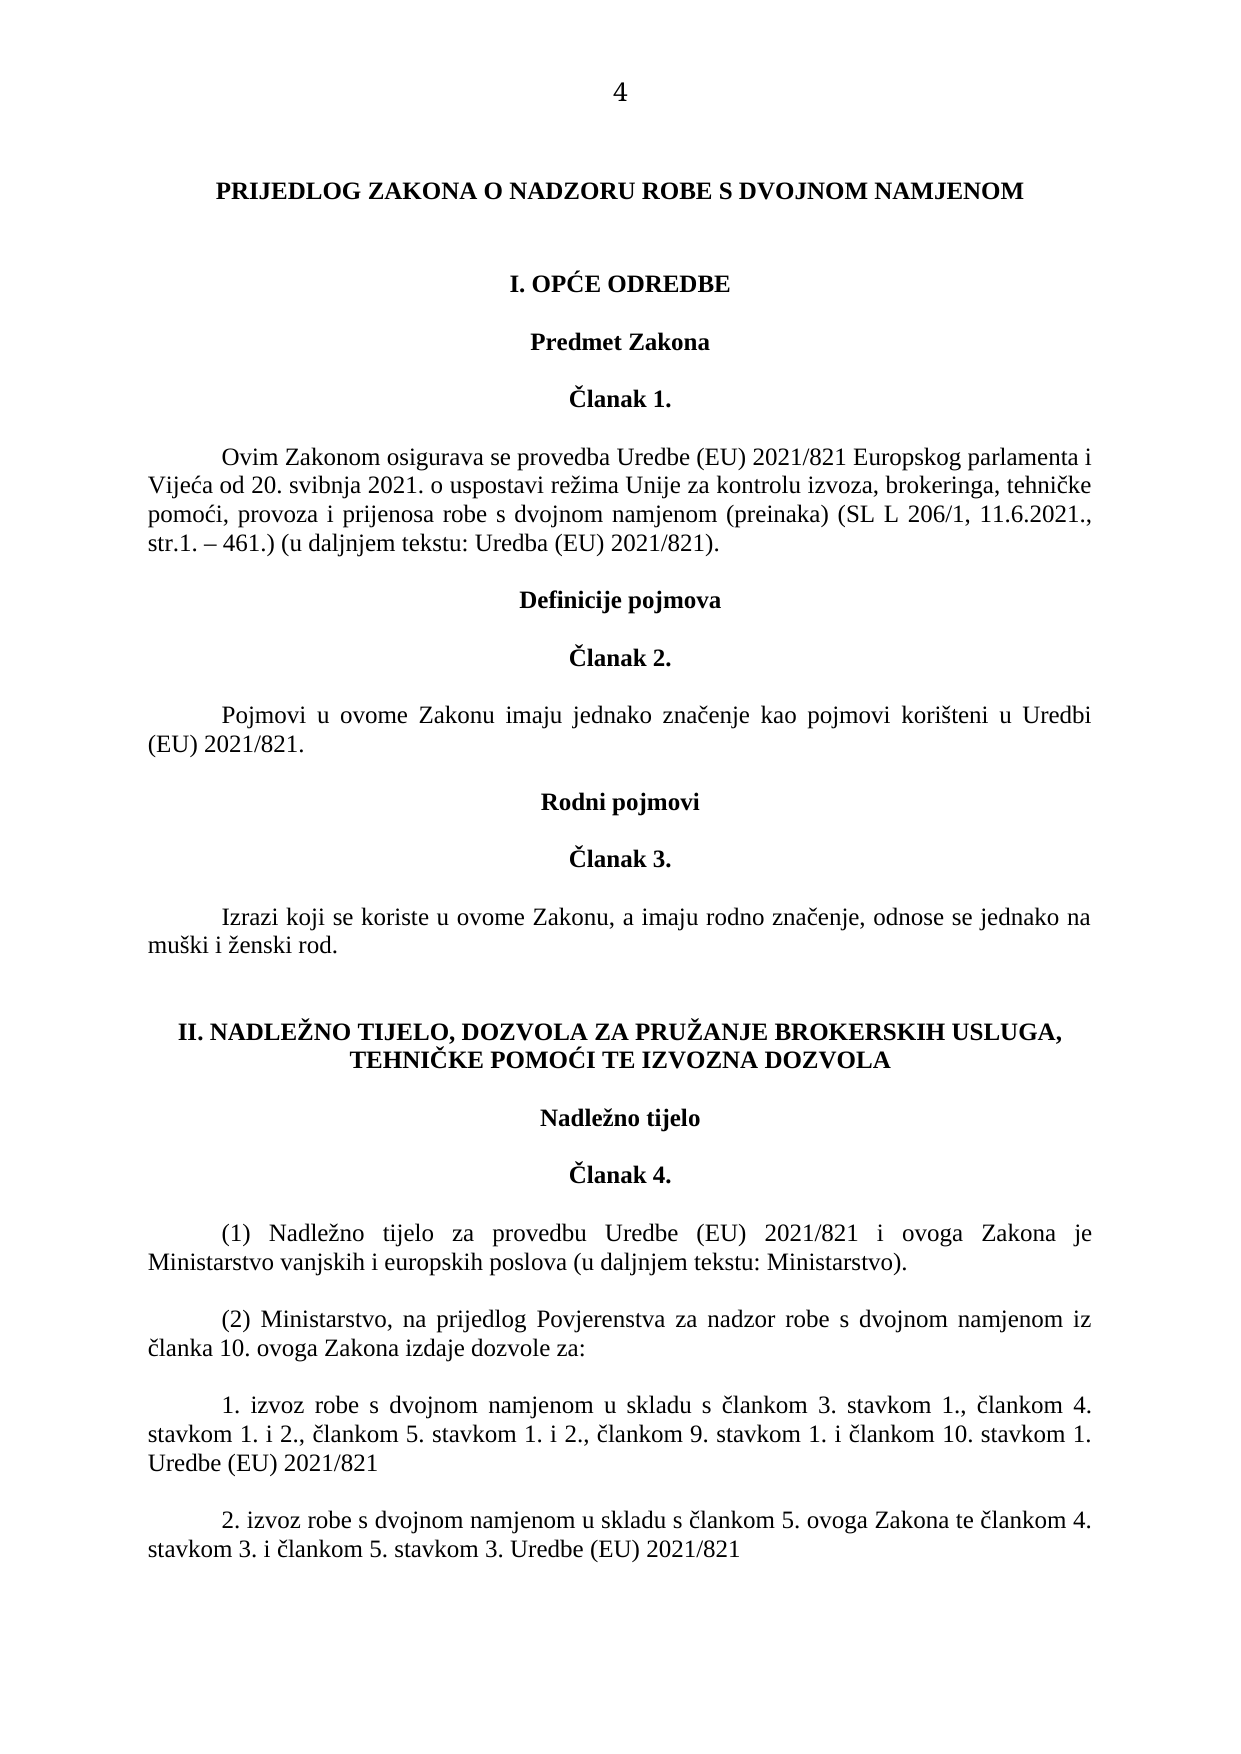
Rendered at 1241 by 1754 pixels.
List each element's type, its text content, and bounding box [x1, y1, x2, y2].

text Izrazi koji se koriste u ovome Zakonu, a imaju rodno značenje, odnose se jednako na muški i ženski rod. [148, 902, 1093, 959]
text Članak 1. [148, 384, 1093, 413]
text 1. izvoz robe s dvojnom namjenom u skladu s člankom 3. stavkom 1., člankom 4. stavkom 1. i 2., člankom 5. stavkom 1. i 2., člankom 9. stavkom 1. i člankom 10. stavkom 1. Uredbe (EU) 2021/821 [148, 1391, 1093, 1477]
text Članak 4. [148, 1161, 1093, 1189]
text Nadležno tijelo [148, 1103, 1093, 1132]
text II. NADLEŽNO TIJELO, DOZVOLA ZA PRUŽANJE BROKERSKIH USLUGA, TEHNIČKE POMOĆI TE IZVOZNA DOZVOLA [148, 1017, 1093, 1074]
text Predmet Zakona [148, 327, 1093, 356]
text PRIJEDLOG ZAKONA O NADZORU ROBE S DVOJNOM NAMJENOM [148, 176, 1093, 205]
text Članak 3. [148, 844, 1093, 873]
text Definicije pojmova [148, 586, 1093, 614]
text 2. izvoz robe s dvojnom namjenom u skladu s člankom 5. ovoga Zakona te člankom 4. stavkom 3. i člankom 5. stavkom 3. Uredbe (EU) 2021/821 [148, 1506, 1093, 1563]
text I. OPĆE ODREDBE [148, 269, 1093, 298]
text Pojmovi u ovome Zakonu imaju jednako značenje kao pojmovi korišteni u Uredbi (EU) 2021/821. [148, 701, 1093, 758]
text (1) Nadležno tijelo za provedbu Uredbe (EU) 2021/821 i ovoga Zakona je Ministarstvo vanjskih i europskih poslova (u daljnjem tekstu: Ministarstvo). [148, 1218, 1093, 1276]
text Članak 2. [148, 643, 1093, 672]
text (2) Ministarstvo, na prijedlog Povjerenstva za nadzor robe s dvojnom namjenom iz članka 10. ovoga Zakona izdaje dozvole za: [148, 1304, 1093, 1362]
text Ovim Zakonom osigurava se provedba Uredbe (EU) 2021/821 Europskog parlamenta i Vijeća od 20. svibnja 2021. o uspostavi režima Unije za kontrolu izvoza, brokeringa, tehničke pomoći, provoza i prijenosa robe s dvojnom namjenom (preinaka) (SL L 206/1, 11.6.2021., str.1. – 461.) (u daljnjem tekstu: Uredba (EU) 2021/821). [148, 442, 1093, 557]
text Rodni pojmovi [148, 787, 1093, 816]
